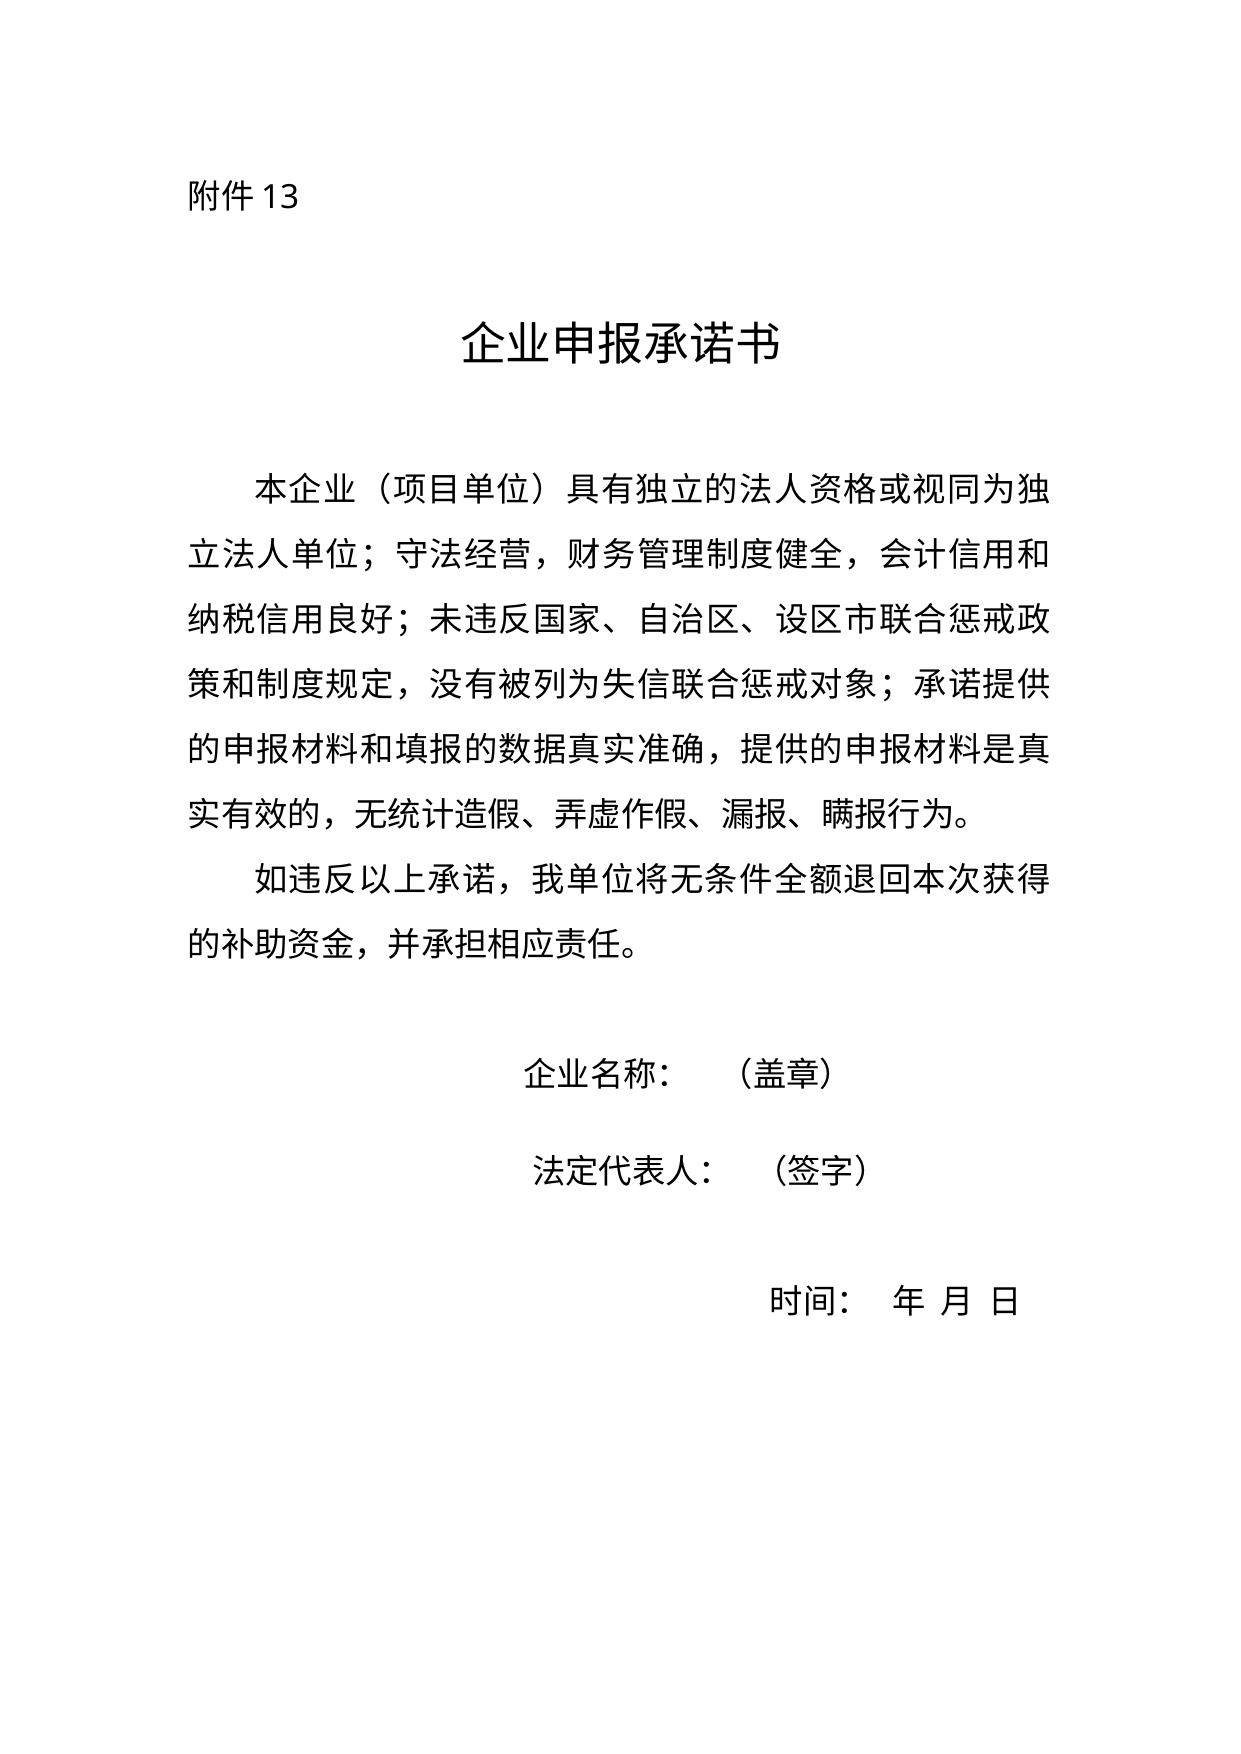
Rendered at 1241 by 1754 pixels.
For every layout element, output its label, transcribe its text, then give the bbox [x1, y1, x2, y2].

text 企业申报承诺书 [187, 292, 1053, 389]
text 本企业（项目单位）具有独立的法人资格或视同为独立法人单位；守法经营，财务管理制度健全，会计信用和纳税信用良好；未违反国家、自治区、设区市联合惩戒政策和制度规定，没有被列为失信联合惩戒对象；承诺提供的申报材料和填报的数据真实准确，提供的申报材料是真实有效的，无统计造假、弄虚作假、漏报、瞒报行为。 [187, 454, 1053, 844]
text 时间： 年 月 日 [187, 1267, 1053, 1332]
text 法定代表人： （签字） [187, 1137, 1053, 1202]
text 企业名称： （盖章） [187, 1039, 1053, 1104]
text 如违反以上承诺，我单位将无条件全额退回本次获得的补助资金，并承担相应责任。 [187, 844, 1053, 974]
text 附件13 [187, 162, 1053, 227]
